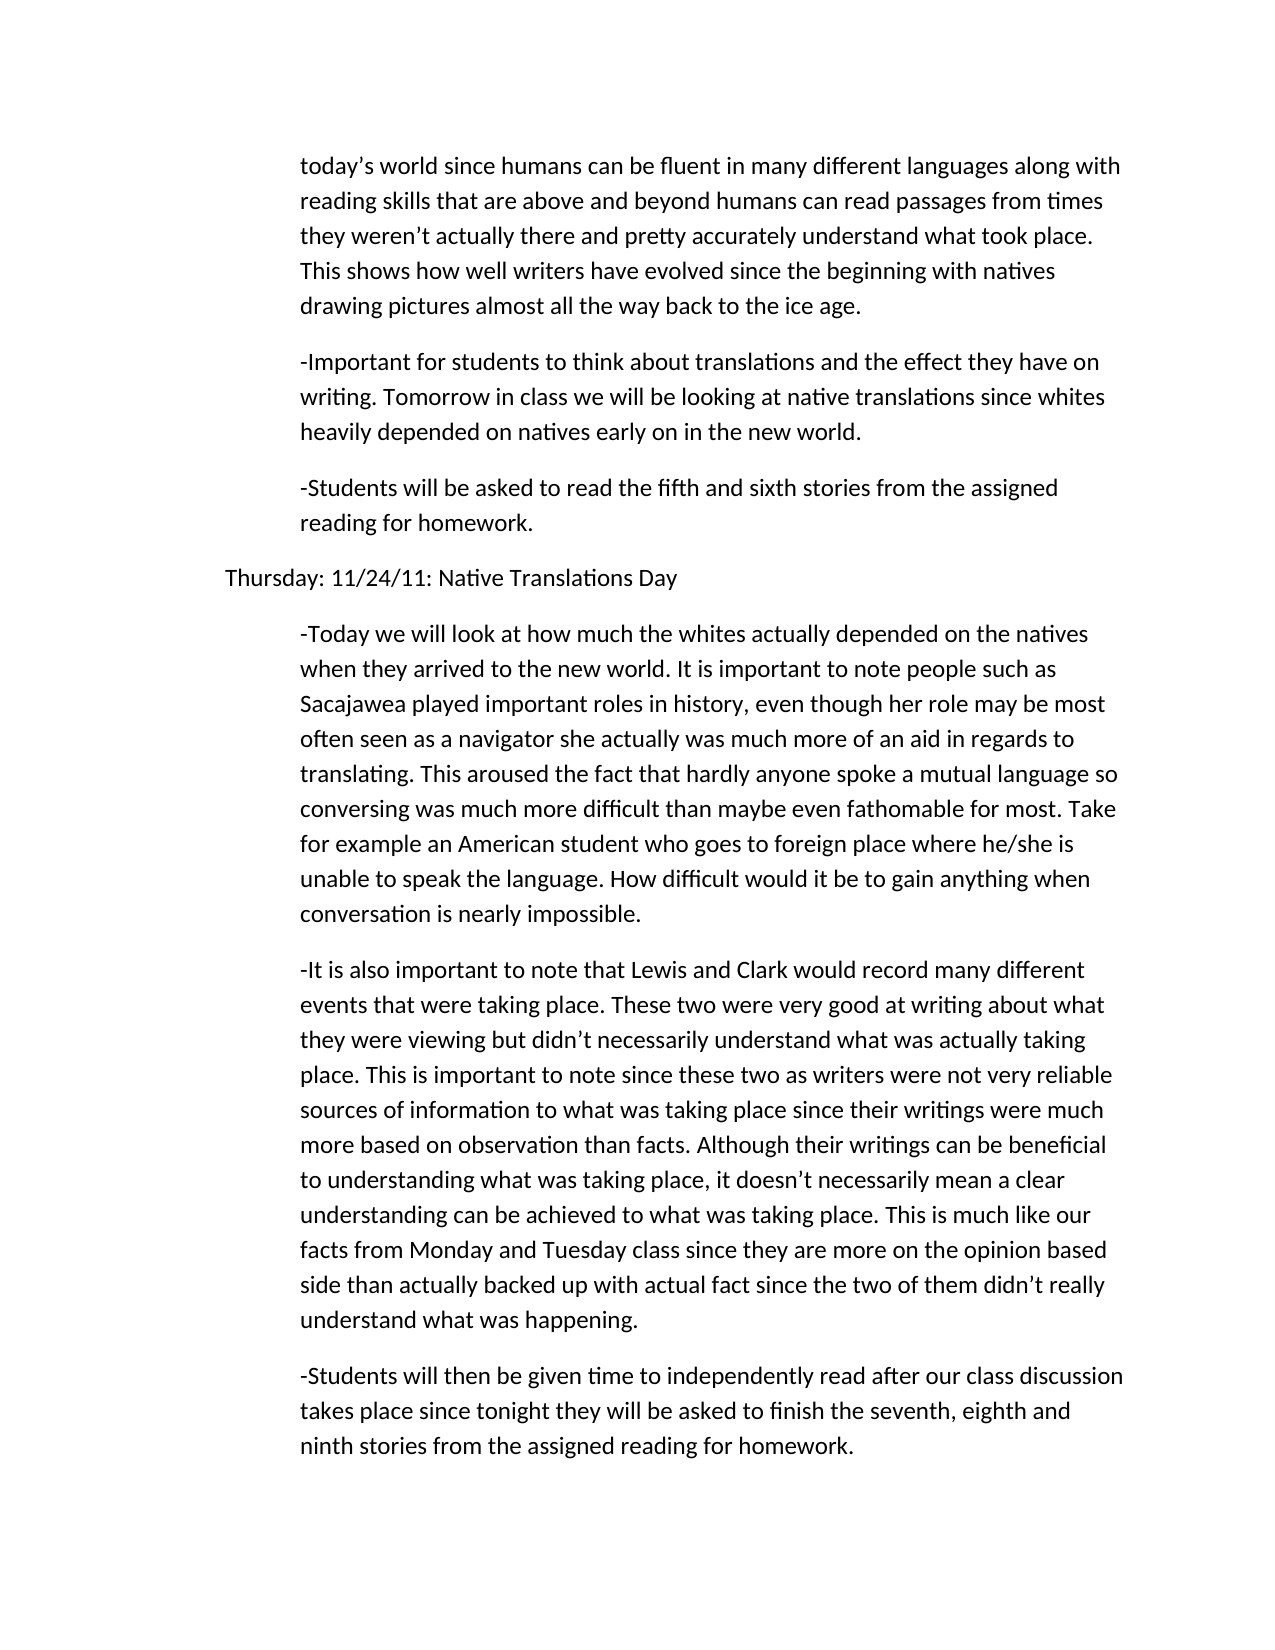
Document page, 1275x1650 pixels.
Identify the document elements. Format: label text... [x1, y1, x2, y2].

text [300, 150, 1125, 321]
text -Students will then be given time to independently read after our class discussion takes place since tonight they will be asked to finish the seventh, eighth and ninth stories from the assigned reading for homework. [300, 1360, 1125, 1461]
text -Important for students to think about translations and the effect they have on writing. Tomorrow in class we will be looking at native translations since whites heavily depended on natives early on in the new world. [300, 346, 1125, 446]
text -Today we will look at how much the whites actually depended on the natives when they arrived to the new world. It is important to note people such as Sacajawea played important roles in history, even though her role may be most often seen as a navigator she actually was much more of an aid in regards to translating. This aroused the fact that hardly anyone spoke a mutual language so conversing was much more difficult than maybe even fathomable for most. Take for example an American student who goes to foreign place where he/she is unable to speak the language. How difficult would it be to gain anything when conversation is nearly impossible. [300, 618, 1125, 929]
text Thursday: 11/24/11: Native Translations Day [150, 562, 1125, 593]
text -It is also important to note that Lewis and Clark would record many different events that were taking place. These two were very good at writing about what they were viewing but didn’t necessarily understand what was actually taking place. This is important to note since these two as writers were not very reliable sources of information to what was taking place since their writings were much more based on observation than facts. Although their writings can be beneficial to understanding what was taking place, it doesn’t necessarily mean a clear understanding can be achieved to what was taking place. This is much like our facts from Monday and Tuesday class since they are more on the opinion based side than actually backed up with actual fact since the two of them didn’t really understand what was happening. [300, 954, 1125, 1335]
text -Students will be asked to read the fifth and sixth stories from the assigned reading for homework. [300, 472, 1125, 537]
